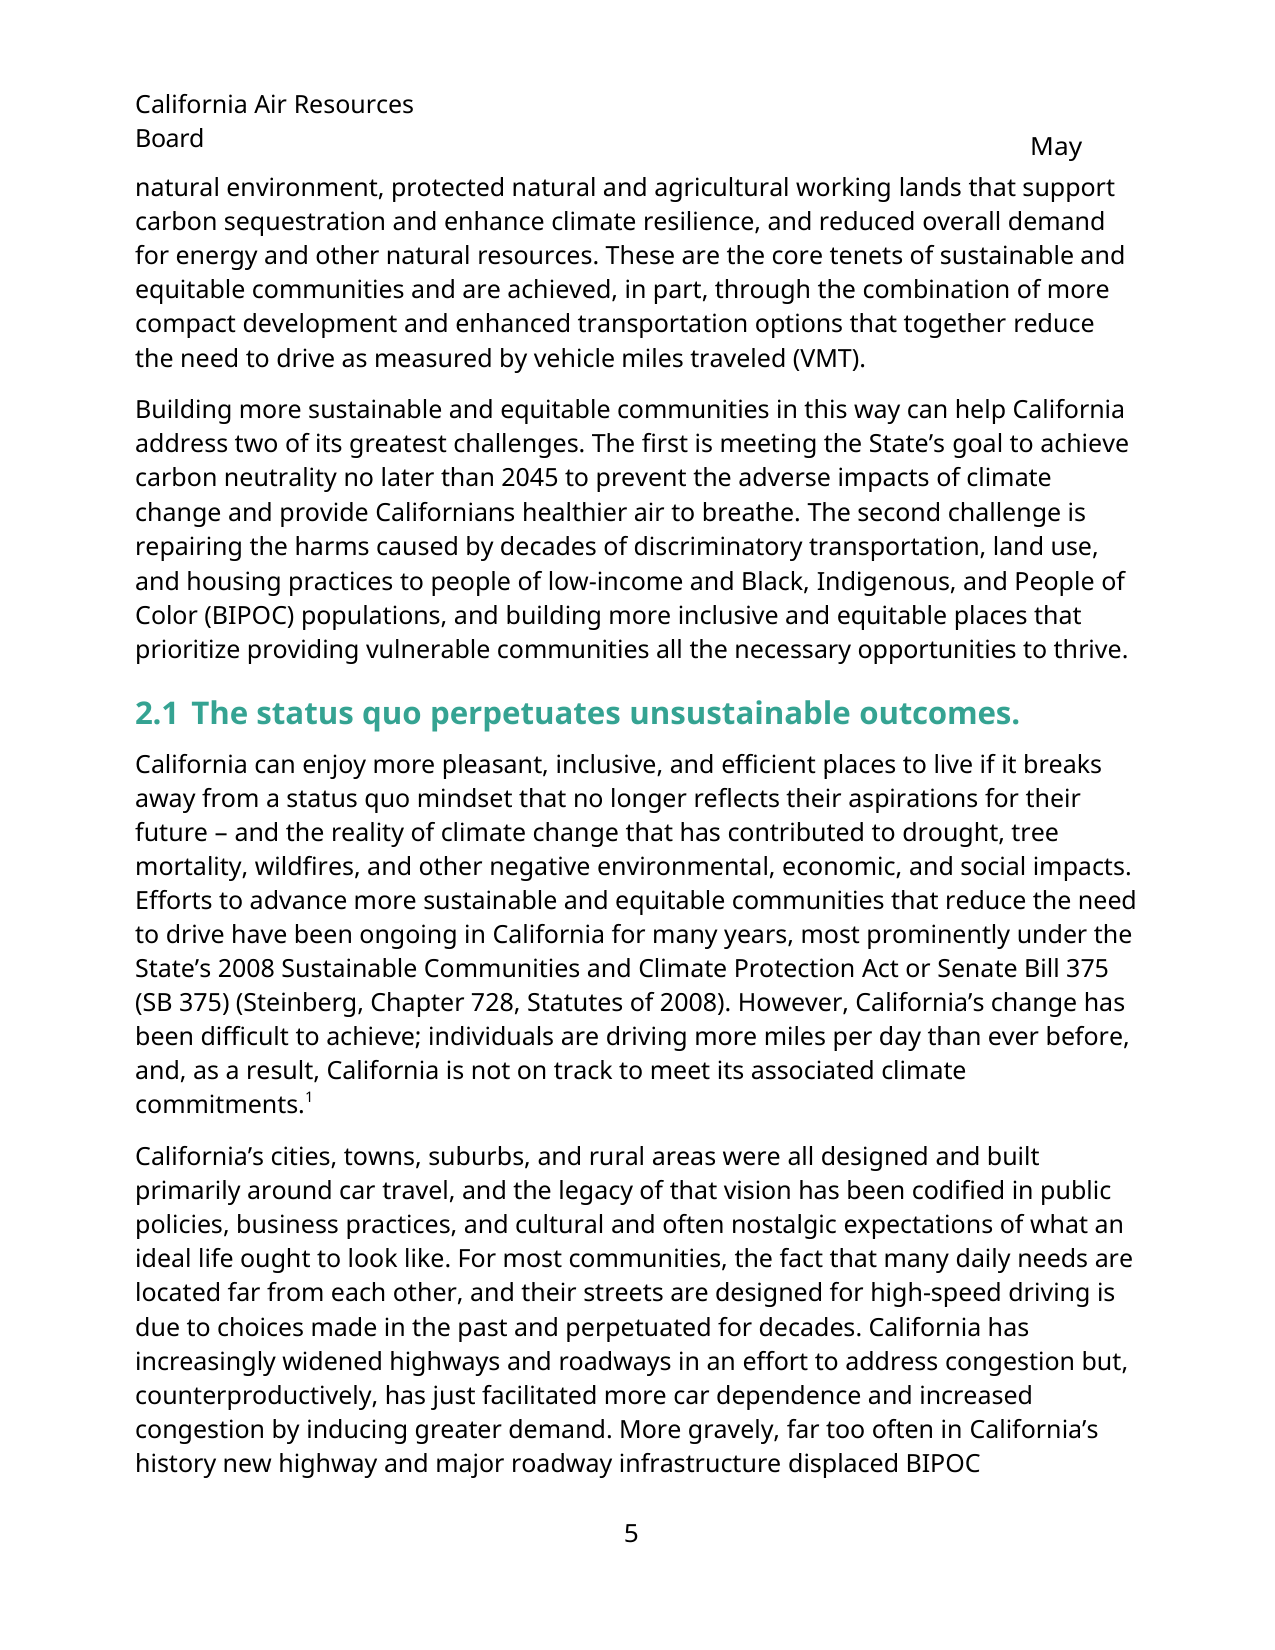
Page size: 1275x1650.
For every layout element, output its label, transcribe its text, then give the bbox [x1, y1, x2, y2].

text natural environment, protected natural and agricultural working lands that support carbon sequestration and enhance climate resilience, and reduced overall demand for energy and other natural resources. These are the core tenets of sustainable and equitable communities and are achieved, in part, through the combination of more compact development and enhanced transportation options that together reduce the need to drive as measured by vehicle miles traveled (VMT). [135, 170, 1139, 374]
text California can enjoy more pleasant, inclusive, and efficient places to live if it breaks away from a status quo mindset that no longer reflects their aspirations for their future – and the reality of climate change that has contributed to drought, tree mortality, wildfires, and other negative environmental, economic, and social impacts. Efforts to advance more sustainable and equitable communities that reduce the need to drive have been ongoing in California for many years, most prominently under the State’s 2008 Sustainable Communities and Climate Protection Act or Senate Bill 375 (SB 375) (Steinberg, Chapter 728, Statutes of 2008). However, California’s change has been difficult to achieve; individuals are driving more miles per day than ever before, and, as a result, California is not on track to meet its associated climate commitments.1 [135, 746, 1139, 1121]
subtitle The status quo perpetuates unsustainable outcomes. [135, 691, 1152, 733]
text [135, 1139, 1139, 1479]
text Building more sustainable and equitable communities in this way can help California address two of its greatest challenges. The first is meeting the State’s goal to achieve carbon neutrality no later than 2045 to prevent the adverse impacts of climate change and provide Californians healthier air to breathe. The second challenge is repairing the harms caused by decades of discriminatory transportation, land use, and housing practices to people of low-income and Black, Indigenous, and People of Color (BIPOC) populations, and building more inclusive and equitable places that prioritize providing vulnerable communities all the necessary opportunities to thrive. [135, 391, 1139, 666]
